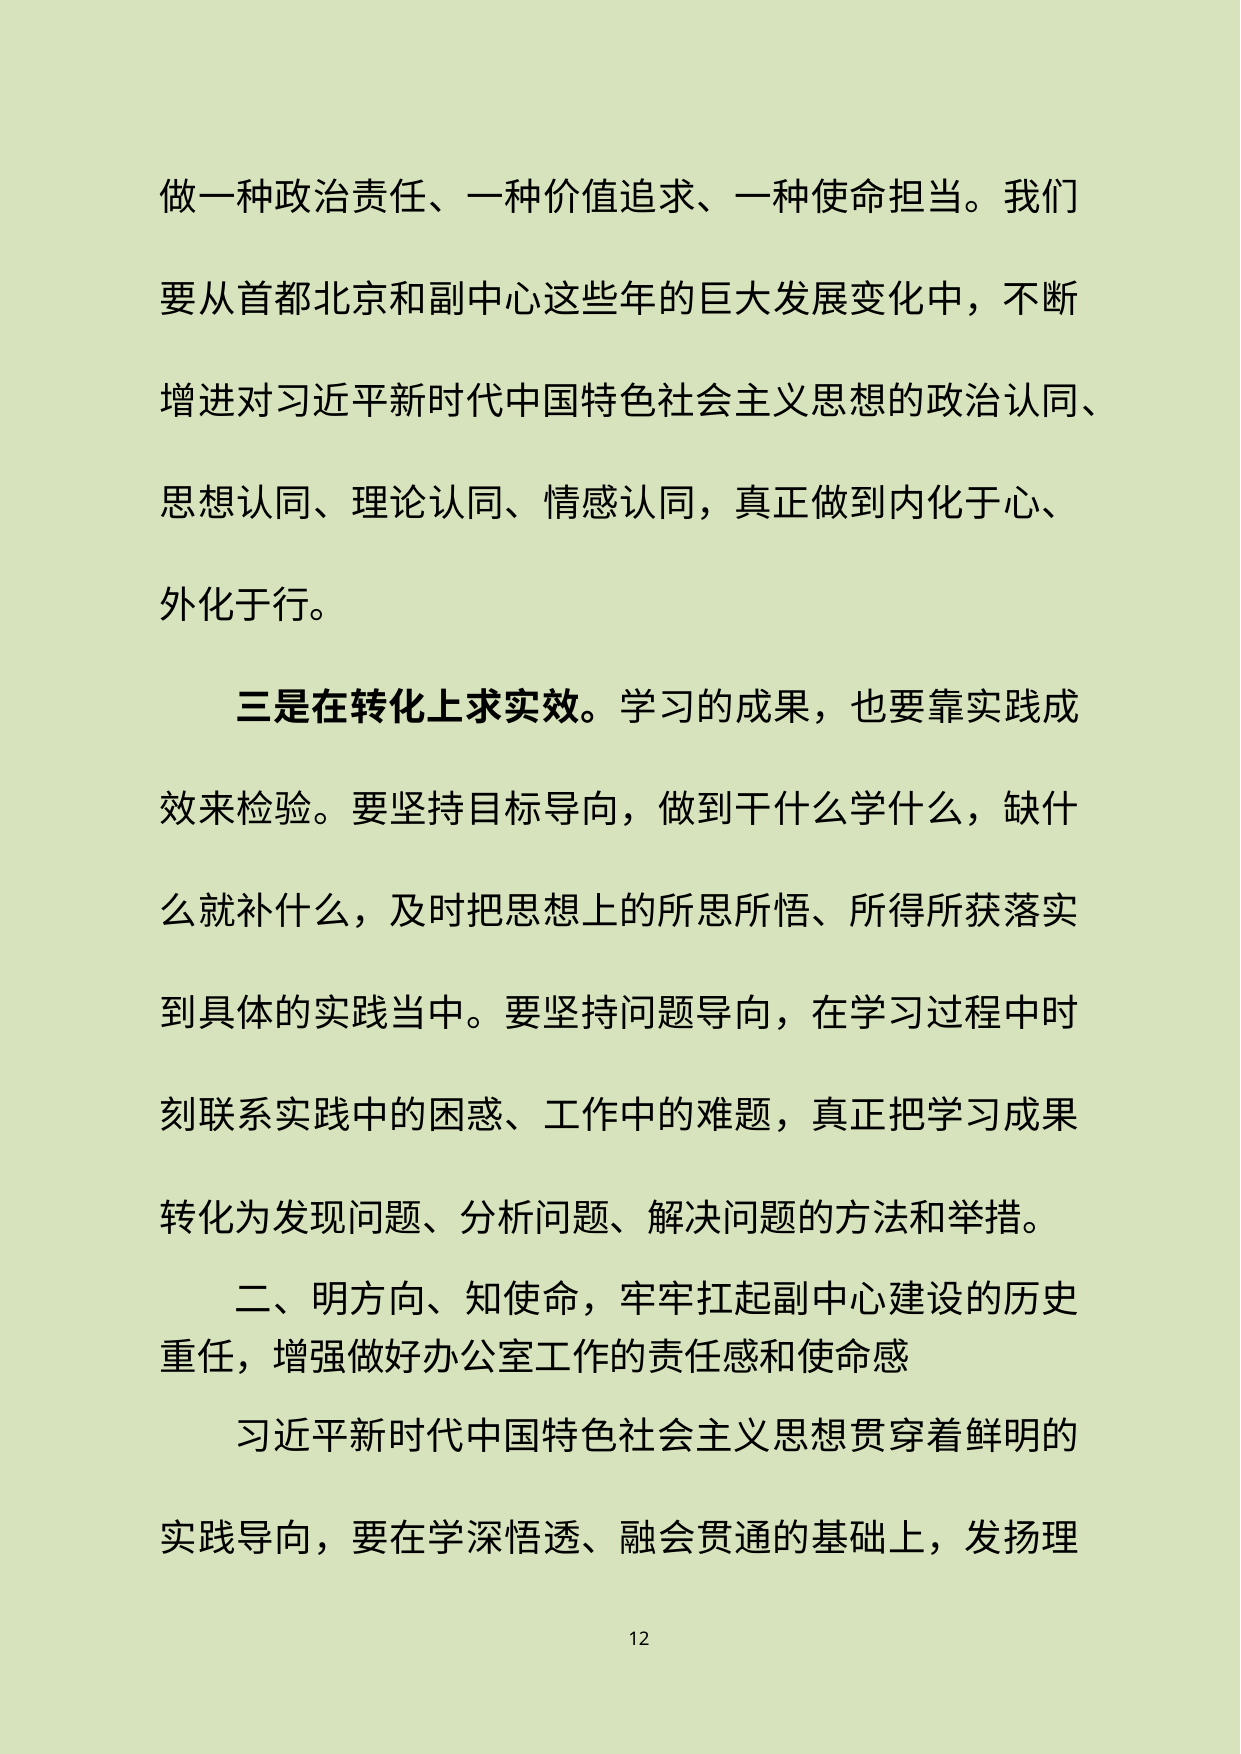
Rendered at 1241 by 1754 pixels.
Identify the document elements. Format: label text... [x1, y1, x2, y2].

subtitle 二、明方向、知使命，牢牢扛起副中心建设的历史重任，增强做好办公室工作的责任感和使命感 [159, 1266, 1081, 1382]
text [159, 1382, 1081, 1587]
text 三是在转化上求实效。学习的成果，也要靠实践成效来检验。要坚持目标导向，做到干什么学什么，缺什么就补什么，及时把思想上的所思所悟、所得所获落实到具体的实践当中。要坚持问题导向，在学习过程中时刻联系实践中的困惑、工作中的难题，真正把学习成果转化为发现问题、分析问题、解决问题的方法和举措。 [159, 653, 1081, 1266]
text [159, 143, 1081, 653]
